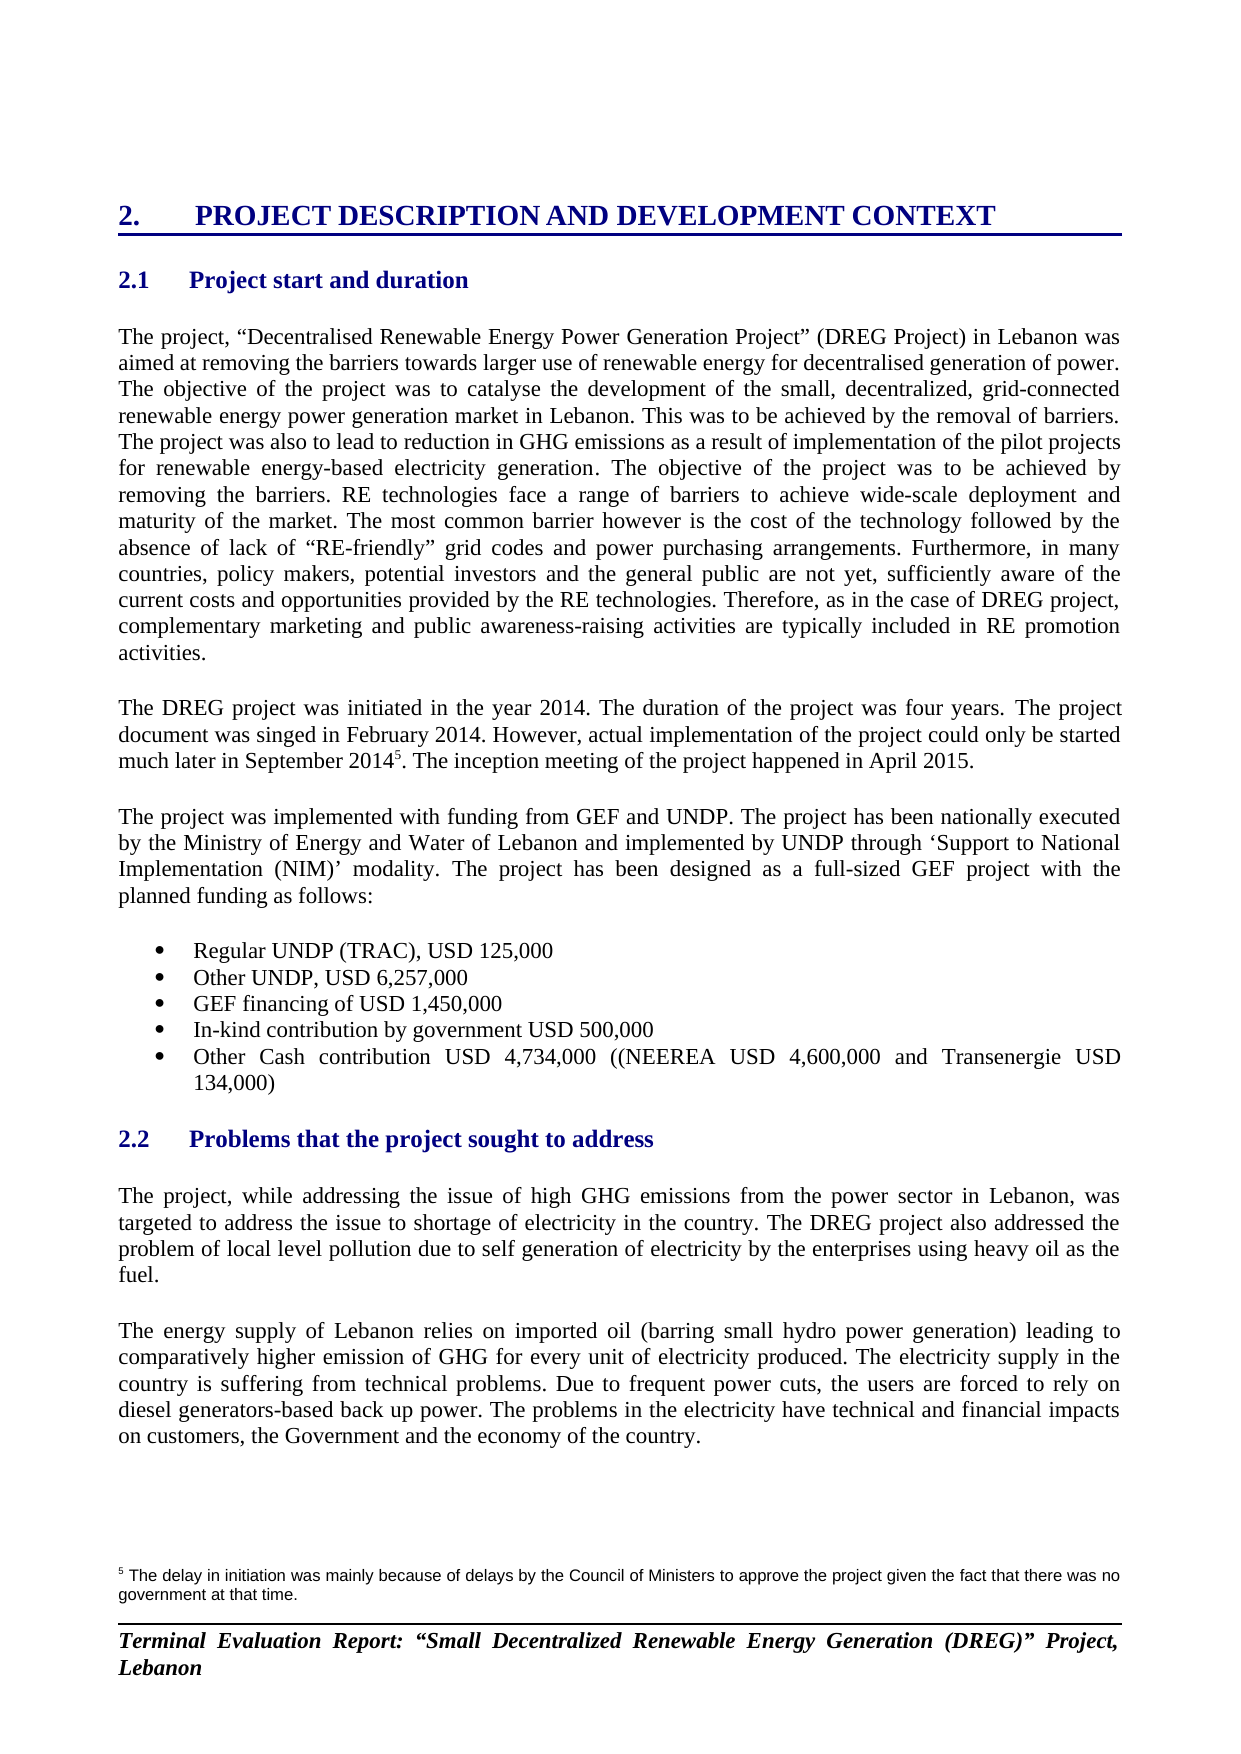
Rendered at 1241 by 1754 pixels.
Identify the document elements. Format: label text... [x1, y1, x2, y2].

text The project, “Decentralised Renewable Energy Power Generation Project” (DREG Project) in Lebanon was aimed at removing the barriers towards larger use of renewable energy for decentralised generation of power. The objective of the project was to catalyse the development of the small, decentralized, grid-connected renewable energy power generation market in Lebanon. This was to be achieved by the removal of barriers. The project was also to lead to reduction in GHG emissions as a result of implementation of the pilot projects for renewable energy-based electricity generation. The objective of the project was to be achieved by removing the barriers. RE technologies face a range of barriers to achieve wide-scale deployment and maturity of the market. The most common barrier however is the cost of the technology followed by the absence of lack of “RE-friendly” grid codes and power purchasing arrangements. Furthermore, in many countries, policy makers, potential investors and the general public are not yet, sufficiently aware of the current costs and opportunities provided by the RE technologies. Therefore, as in the case of DREG project, complementary marketing and public awareness-raising activities are typically included in RE promotion activities. [118, 323, 1122, 665]
text The energy supply of Lebanon relies on imported oil (barring small hydro power generation) leading to comparatively higher emission of GHG for every unit of electricity produced. The electricity supply in the country is suffering from technical problems. Due to frequent power cuts, the users are forced to rely on diesel generators-based back up power. The problems in the electricity have technical and financial impacts on customers, the Government and the economy of the country. [118, 1317, 1122, 1449]
list GEF financing of USD 1,450,000 [156, 990, 1122, 1016]
list In-kind contribution by government USD 500,000 [156, 1016, 1122, 1043]
list Other UNDP, USD 6,257,000 [156, 964, 1122, 990]
text The DREG project was initiated in the year 2014. The duration of the project was four years. The project document was singed in February 2014. However, actual implementation of the project could only be started much later in September 2014. The inception meeting of the project happened in April 2015. [118, 694, 1122, 773]
text The project was implemented with funding from GEF and UNDP. The project has been nationally executed by the Ministry of Energy and Water of Lebanon and implemented by UNDP through ‘Support to National Implementation (NIM)’ modality. The project has been designed as a full-sized GEF project with the planned funding as follows: [118, 803, 1122, 908]
subtitle Problems that the project sought to address [118, 1124, 1122, 1153]
list Other Cash contribution USD 4,734,000 ((NEEREA USD 4,600,000 and Transenergie USD 134,000) [156, 1043, 1122, 1095]
subtitle Project description and development context [118, 198, 1122, 233]
subtitle Project start and duration [118, 265, 1122, 293]
list Regular UNDP (TRAC), USD 125,000 [156, 937, 1122, 964]
text The project, while addressing the issue of high GHG emissions from the power sector in Lebanon, was targeted to address the issue to shortage of electricity in the country. The DREG project also addressed the problem of local level pollution due to self generation of electricity by the enterprises using heavy oil as the fuel. [118, 1182, 1122, 1288]
